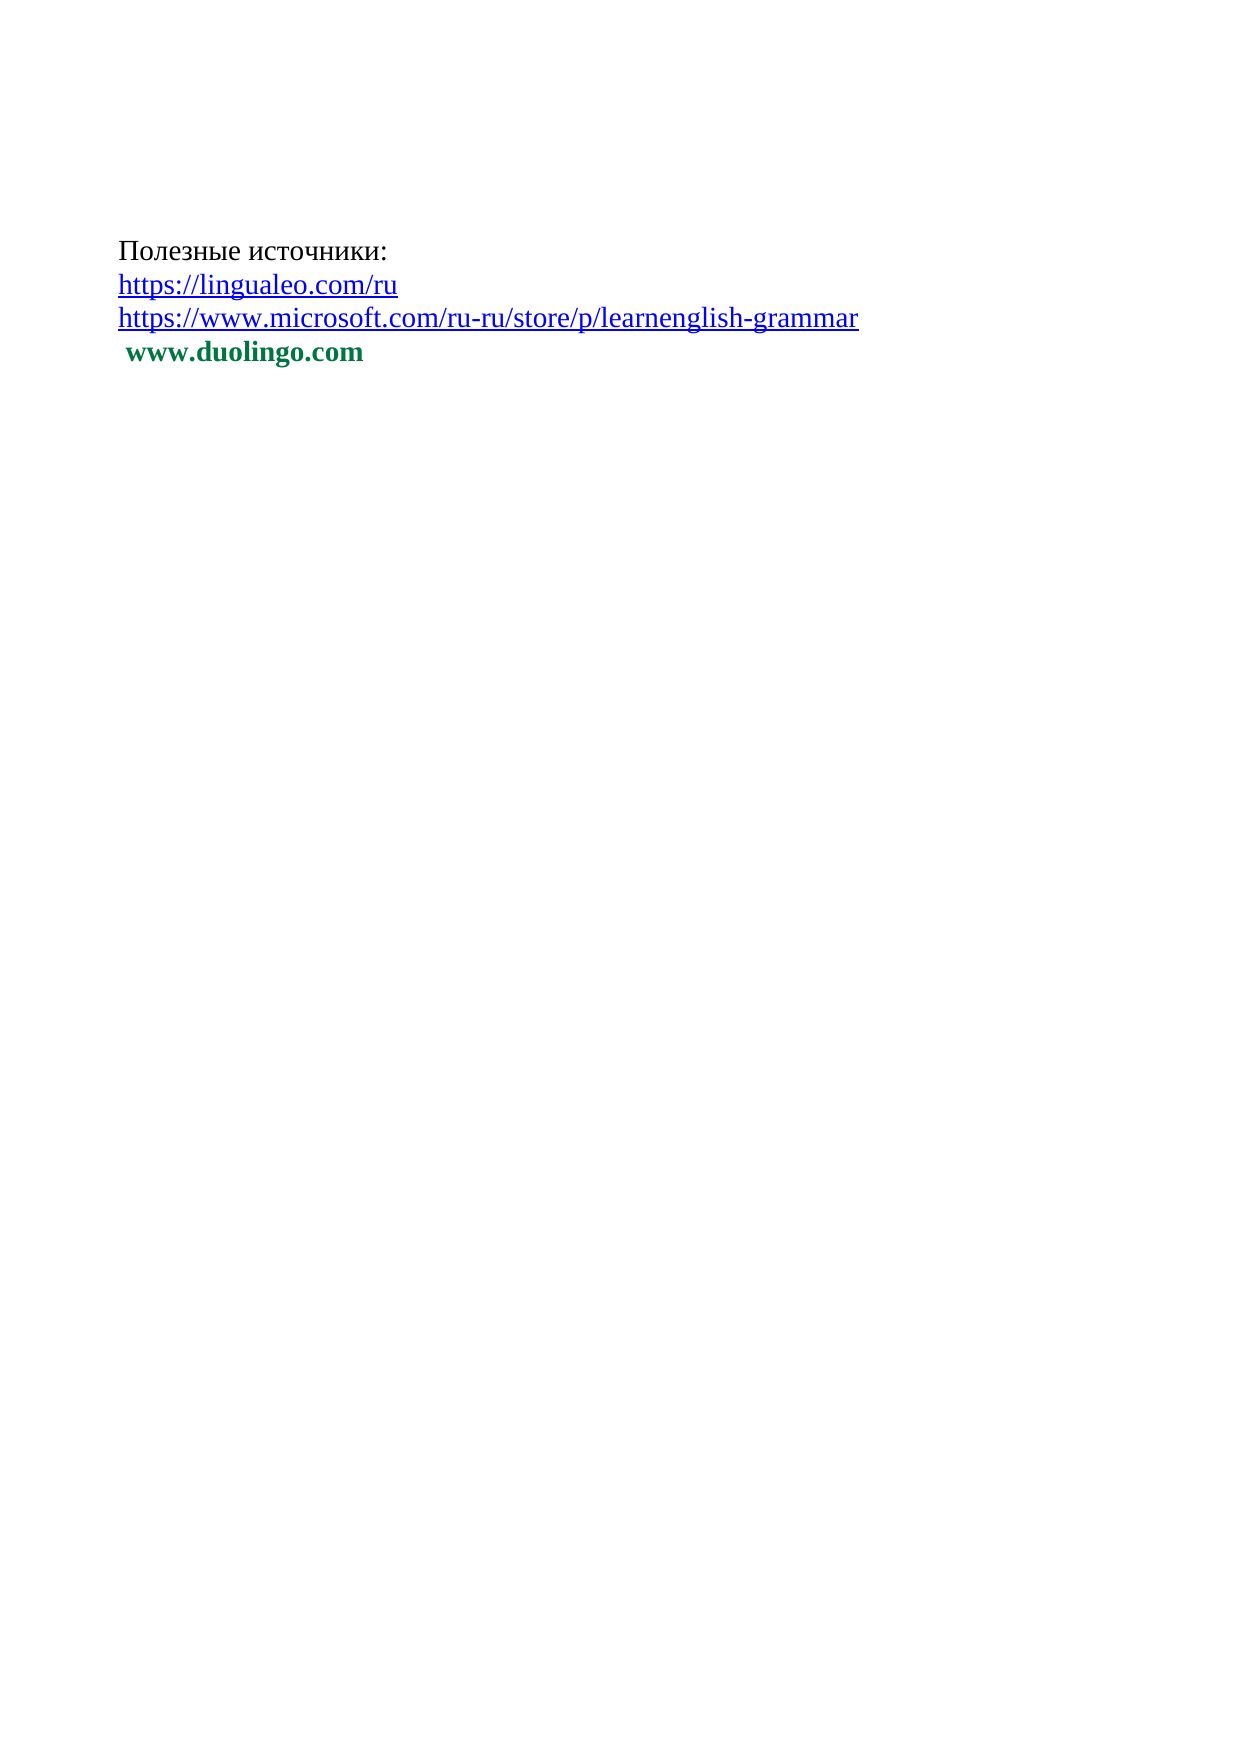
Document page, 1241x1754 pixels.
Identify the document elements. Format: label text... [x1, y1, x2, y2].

text Полезные источники: [118, 233, 1122, 267]
text www.duolingo.com [118, 334, 1122, 367]
text https://lingualeo.com/ru [118, 267, 1122, 300]
text https://www.microsoft.com/ru-ru/store/p/learnenglish-grammar [118, 300, 1122, 334]
